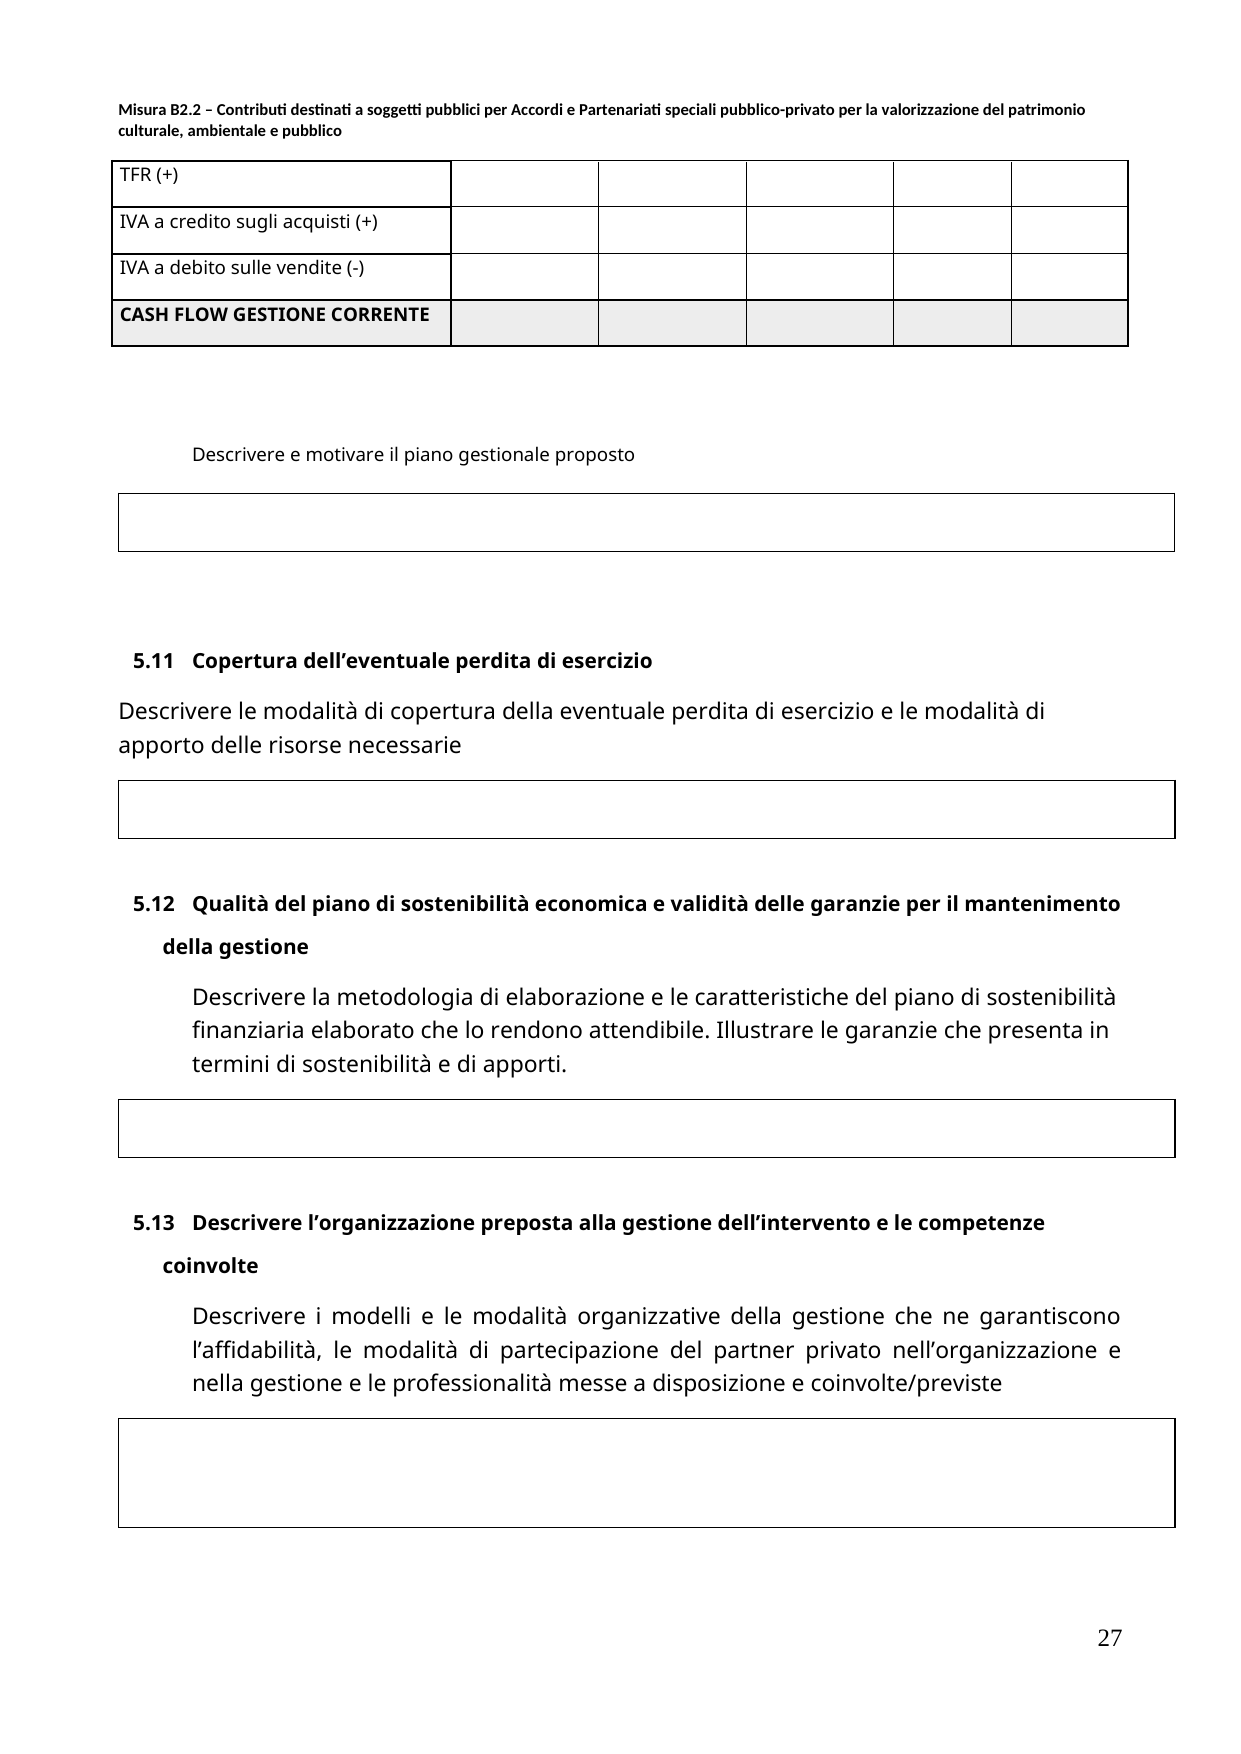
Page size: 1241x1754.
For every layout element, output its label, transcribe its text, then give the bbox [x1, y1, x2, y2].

table_cell [747, 254, 893, 299]
text Descrivere e motivare il piano gestionale proposto [118, 442, 1122, 467]
table_cell [1012, 207, 1127, 252]
table_cell [894, 301, 1011, 345]
text Descrivere i modelli e le modalità organizzative della gestione che ne garantiscono l’affidabilità, le modalità di partecipazione del partner privato nell’organizzazione e nella gestione e le professionalità messe a disposizione e coinvolte/previste [192, 1300, 1122, 1399]
table_header [119, 494, 1174, 551]
table_cell TFR (+) [113, 162, 450, 206]
table_cell [452, 207, 598, 252]
table_cell [894, 207, 1011, 252]
table_cell [747, 207, 893, 252]
table_cell [894, 254, 1011, 299]
table_cell [599, 301, 746, 345]
table_header [119, 1100, 1174, 1157]
table_cell [894, 161, 1011, 206]
table_cell [452, 254, 598, 299]
table_cell [599, 161, 746, 206]
subtitle Copertura dell’eventuale perdita di esercizio [133, 646, 1122, 675]
table_cell CASH FLOW GESTIONE CORRENTE [113, 301, 450, 345]
table_header [119, 1419, 1174, 1527]
text Descrivere le modalità di copertura della eventuale perdita di esercizio e le modalità di apporto delle risorse necessarie [118, 695, 1122, 760]
table_cell [747, 301, 893, 345]
subtitle Descrivere l’organizzazione preposta alla gestione dell’intervento e le competenze coinvolte [133, 1208, 1122, 1279]
table_cell [747, 161, 893, 206]
table_cell IVA a debito sulle vendite (-) [113, 255, 450, 299]
text Descrivere la metodologia di elaborazione e le caratteristiche del piano di sostenibilità finanziaria elaborato che lo rendono attendibile. Illustrare le garanzie che presenta in termini di sostenibilità e di apporti. [192, 981, 1122, 1079]
table_header [119, 781, 1174, 838]
table_cell IVA a credito sugli acquisti (+) [113, 208, 450, 252]
table_cell [599, 207, 746, 252]
table_cell [452, 161, 598, 206]
subtitle Qualità del piano di sostenibilità economica e validità delle garanzie per il mantenimento della gestione [133, 889, 1122, 960]
table_cell [1012, 161, 1127, 206]
table_cell [599, 254, 746, 299]
table_cell [1012, 254, 1127, 299]
table_cell [452, 301, 598, 345]
table_cell [1012, 301, 1127, 345]
